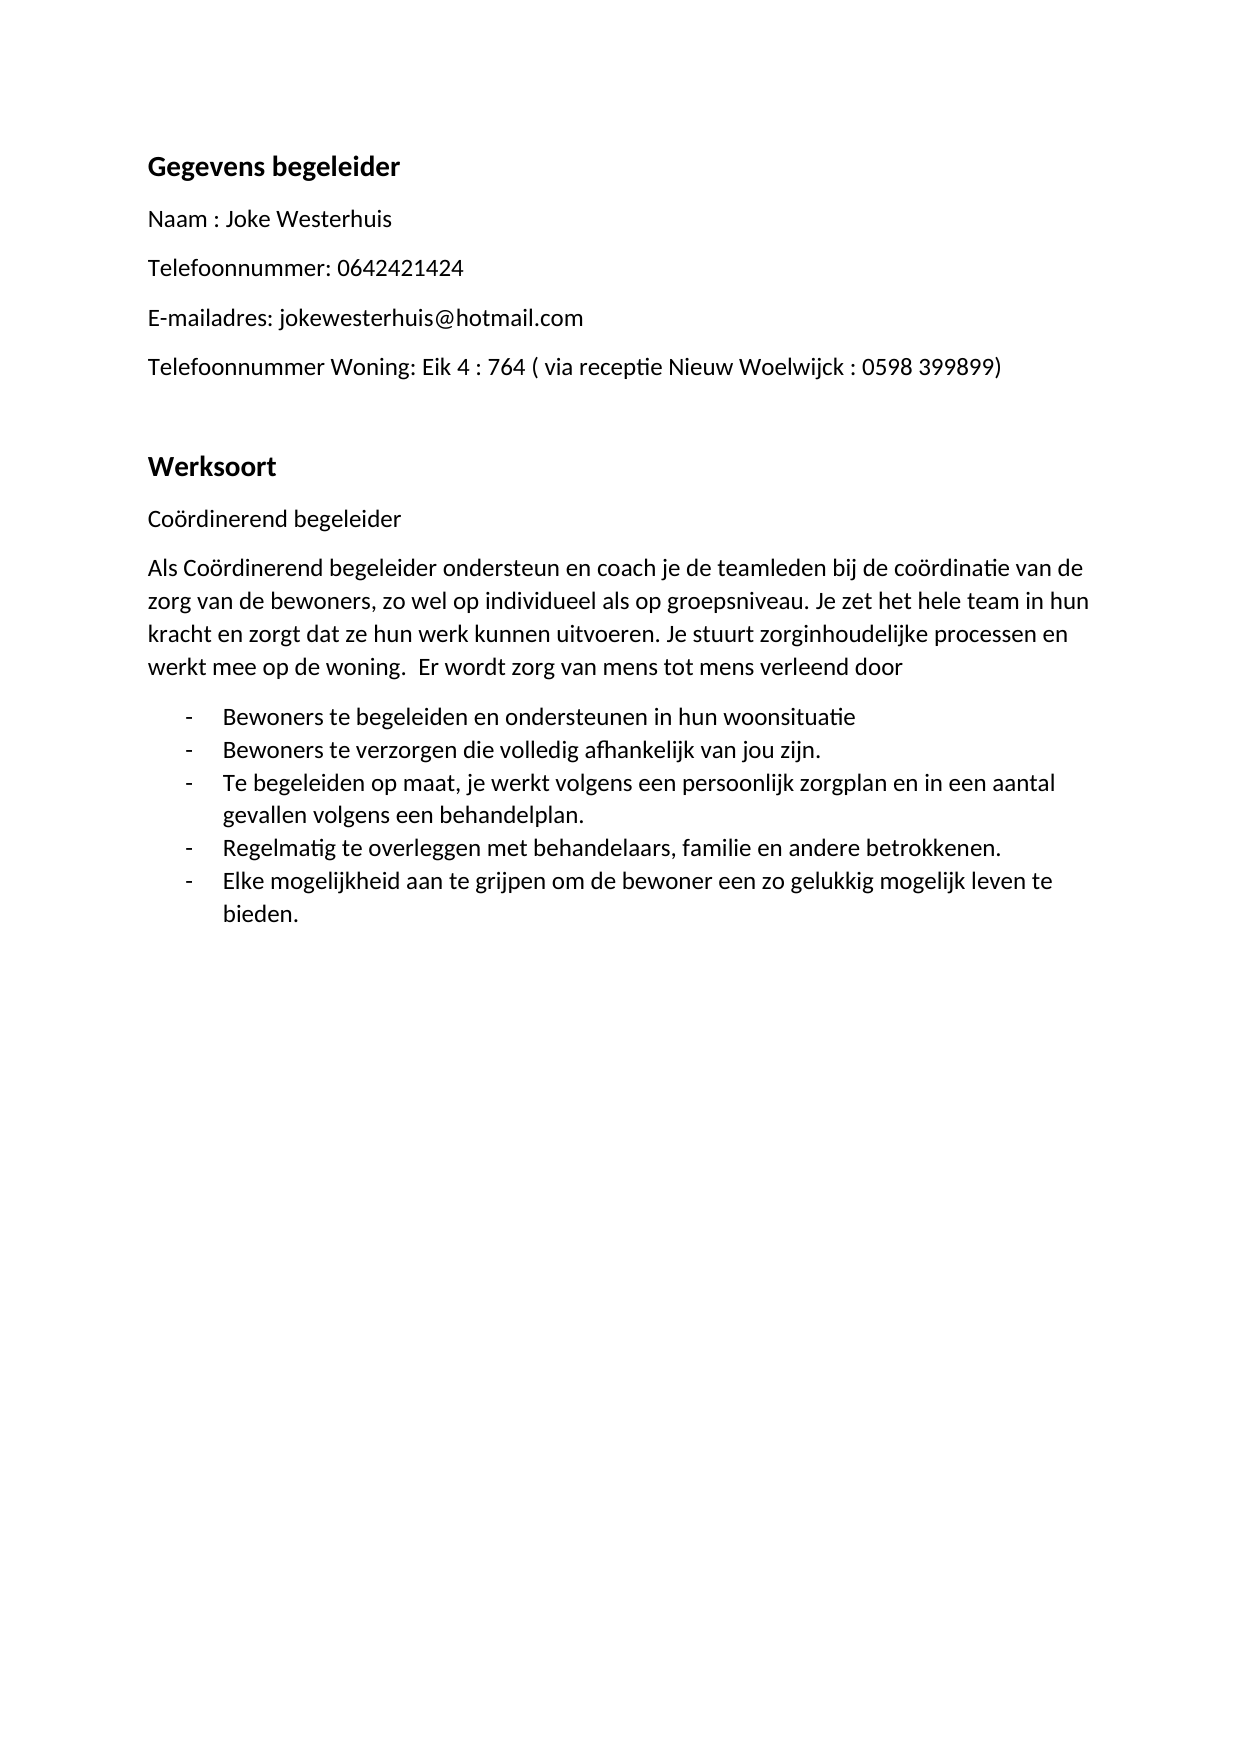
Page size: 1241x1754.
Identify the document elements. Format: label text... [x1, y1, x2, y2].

list Regelmatig te overleggen met behandelaars, familie en andere betrokkenen. [185, 833, 1093, 863]
list Elke mogelijkheid aan te grijpen om de bewoner een zo gelukkig mogelijk leven te bieden. [185, 866, 1093, 929]
list Te begeleiden op maat, je werkt volgens een persoonlijk zorgplan en in een aantal gevallen volgens een behandelplan. [185, 767, 1093, 830]
text Naam : Joke Westerhuis [148, 203, 1093, 233]
text Telefoonnummer: 0642421424 [148, 252, 1093, 283]
text Coördinerend begeleider [148, 503, 1093, 533]
text Werksoort [148, 448, 1093, 483]
list Bewoners te verzorgen die volledig afhankelijk van jou zijn. [185, 734, 1093, 764]
text Gegevens begeleider [148, 148, 1093, 183]
text Als Coördinerend begeleider ondersteun en coach je de teamleden bij de coördinatie van de zorg van de bewoners, zo wel op individueel als op groepsniveau. Je zet het hele team in hun kracht en zorgt dat ze hun werk kunnen uitvoeren. Je stuurt zorginhoudelijke processen en werkt mee op de woning. Er wordt zorg van mens tot mens verleend door [148, 553, 1093, 682]
text E-mailadres: jokewesterhuis@hotmail.com [148, 302, 1093, 332]
list Bewoners te begeleiden en ondersteunen in hun woonsituatie [185, 701, 1093, 731]
text Telefoonnummer Woning: Eik 4 : 764 ( via receptie Nieuw Woelwijck : 0598 399899) [148, 351, 1093, 382]
